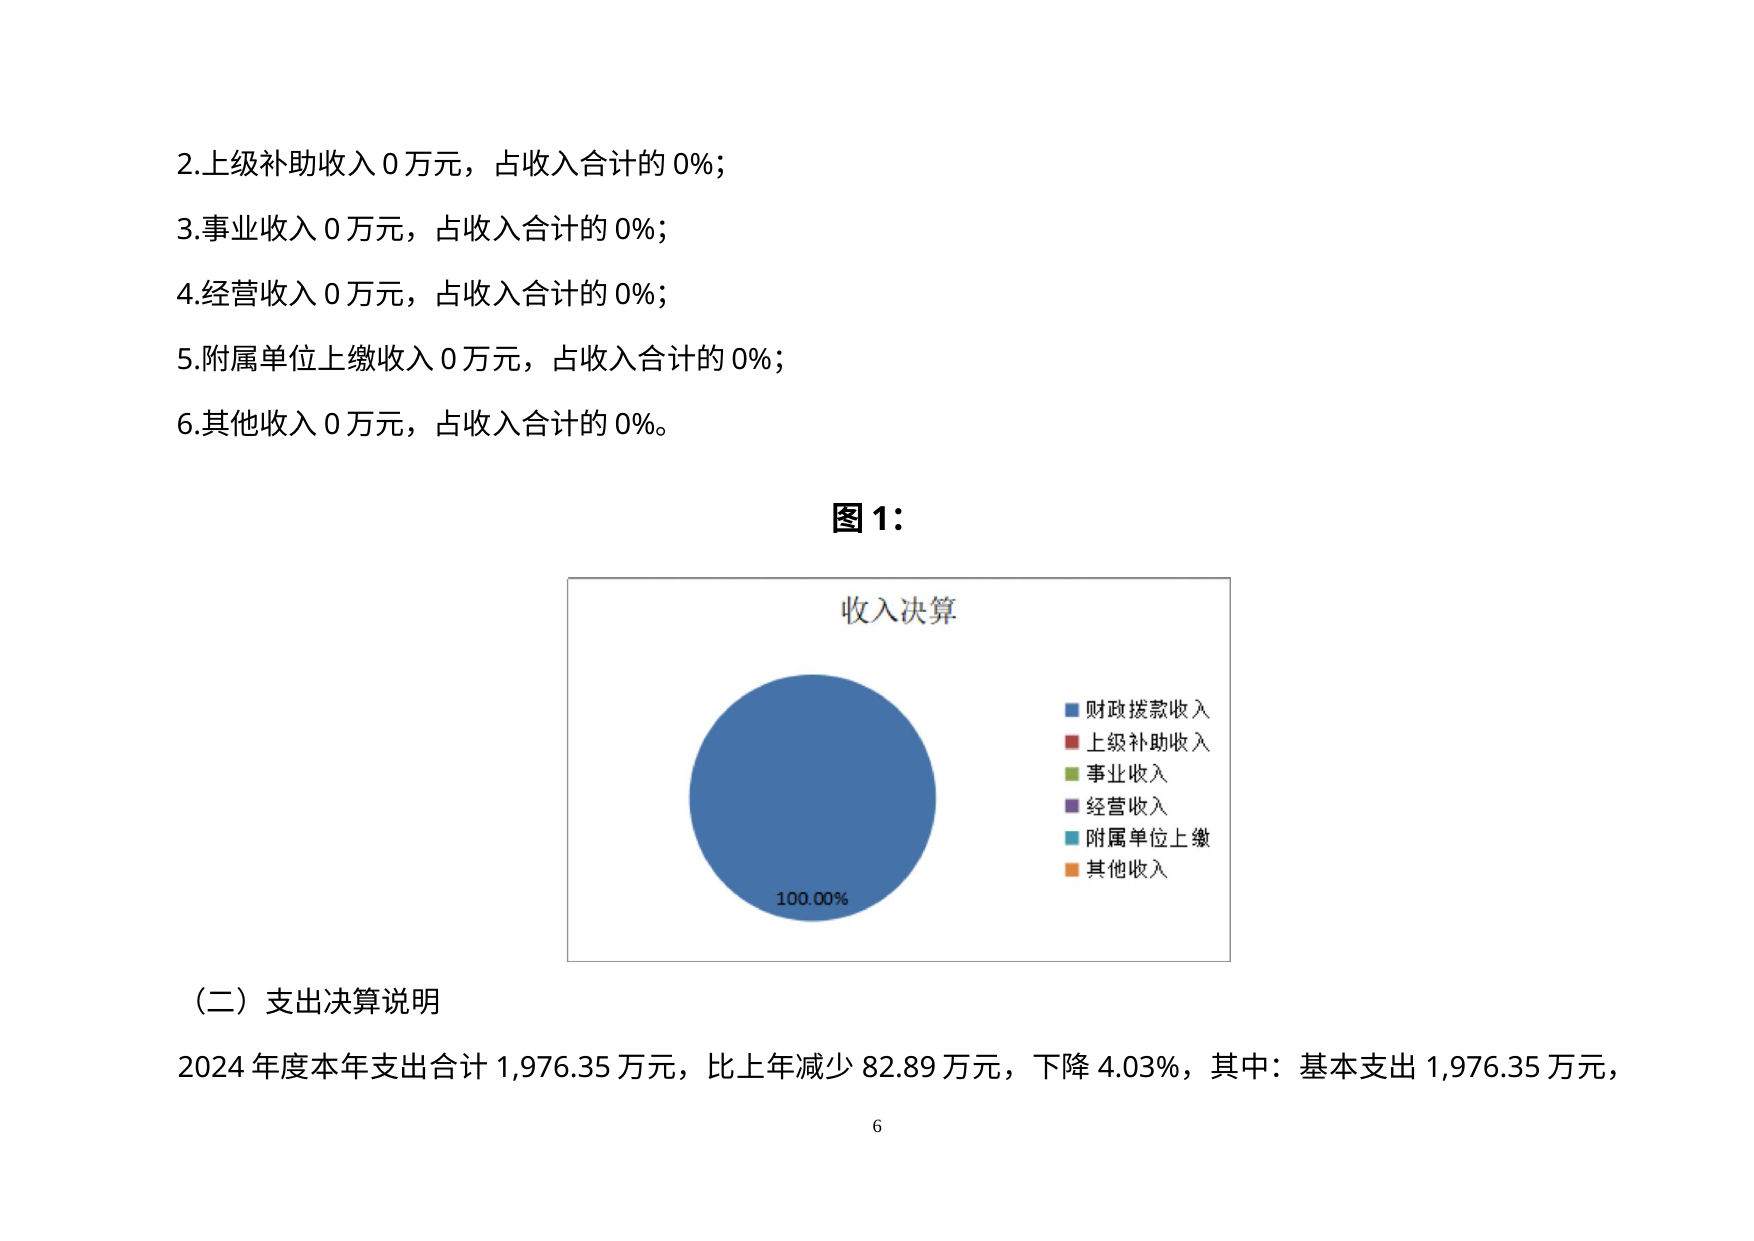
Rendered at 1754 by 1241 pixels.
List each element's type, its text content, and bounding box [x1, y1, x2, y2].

text 6.其他收入0万元，占收入合计的0%。 [118, 389, 1636, 454]
subtitle 图1： [118, 483, 1636, 548]
text （二）支出决算说明 [118, 967, 1636, 1032]
list 2.上级补助收入0万元，占收入合计的0%； [118, 129, 1636, 194]
picture [566, 577, 1231, 962]
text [118, 1032, 1636, 1097]
text 5.附属单位上缴收入0万元，占收入合计的0%； [118, 324, 1636, 389]
text 4.经营收入0万元，占收入合计的0%； [118, 259, 1636, 324]
list 3.事业收入0万元，占收入合计的0%； [118, 194, 1636, 259]
